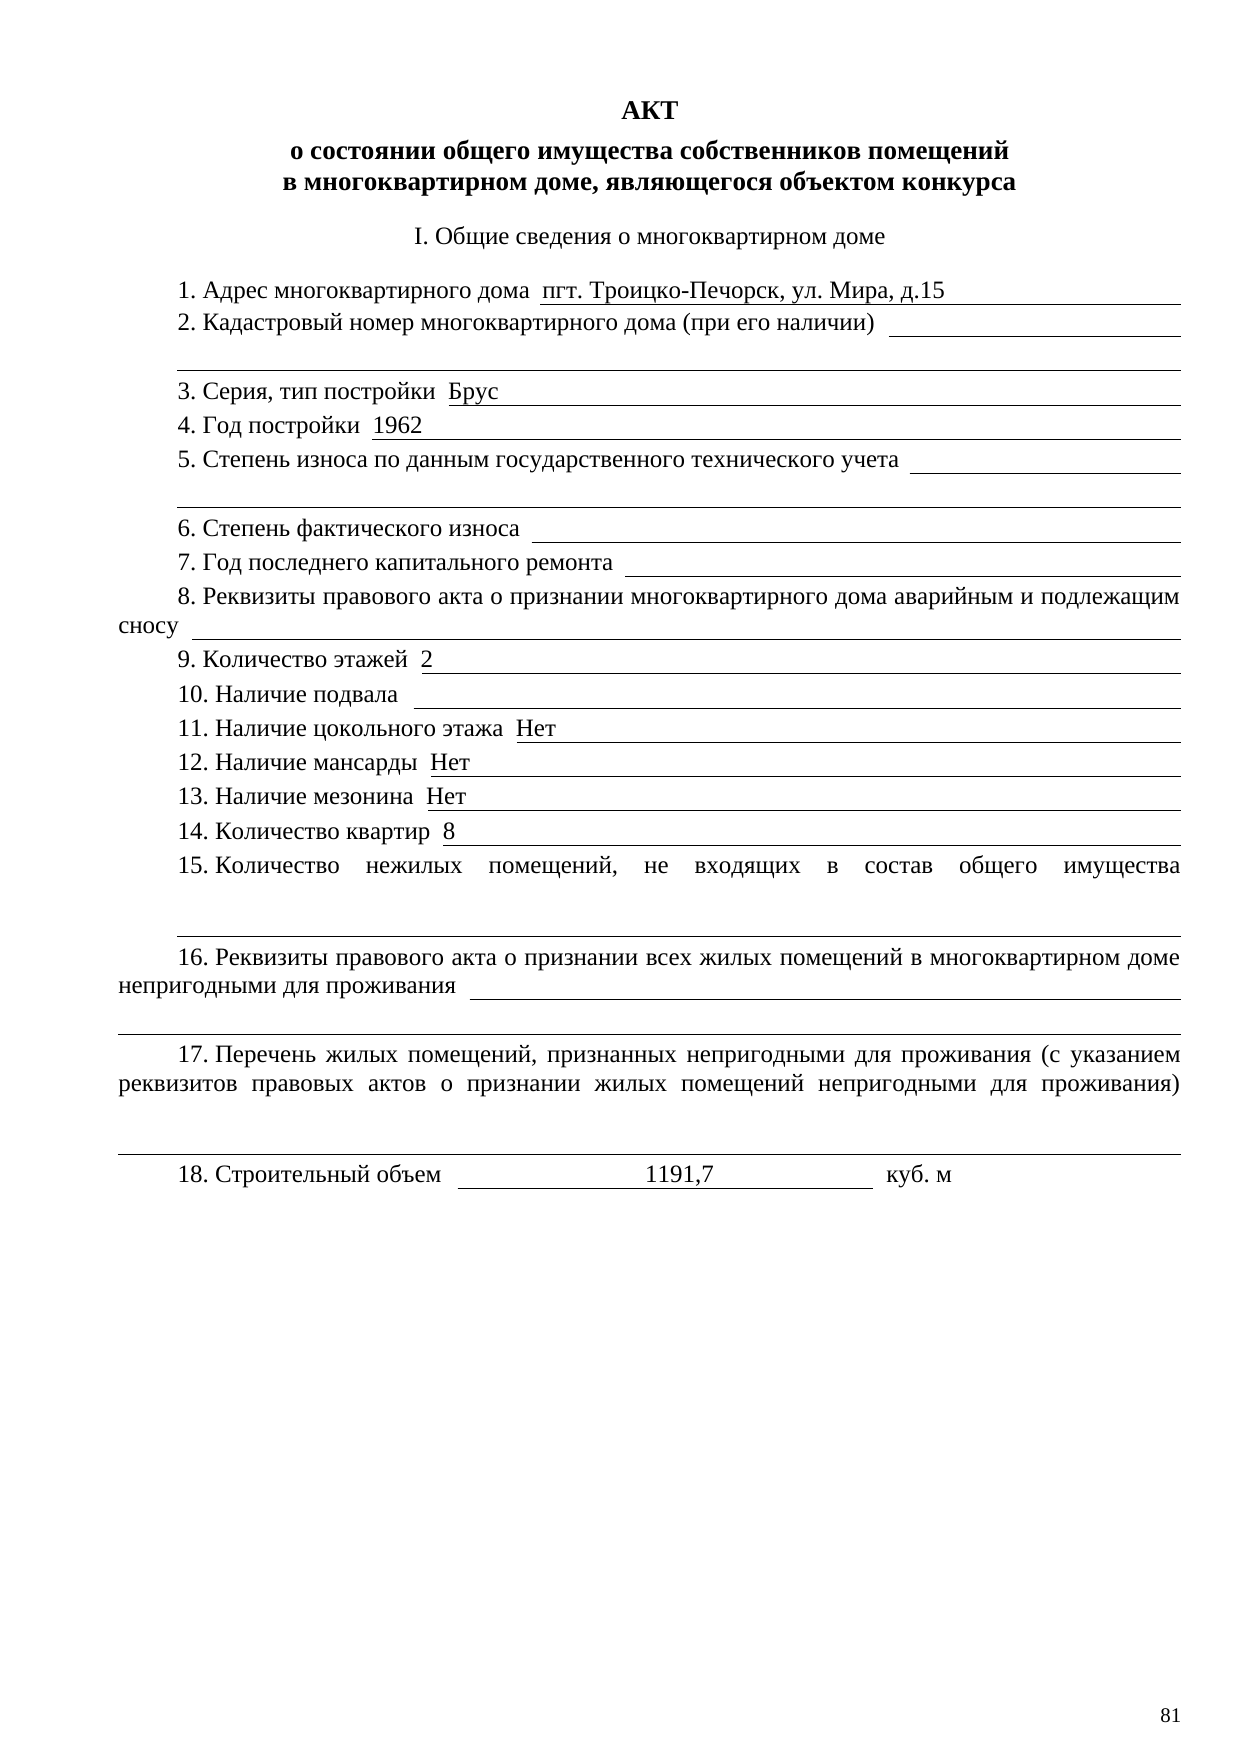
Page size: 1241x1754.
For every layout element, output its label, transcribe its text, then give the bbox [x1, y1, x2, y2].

text АКТ [118, 94, 1181, 126]
text 2. Кадастровый номер многоквартирного дома (при его наличии) [118, 307, 1181, 336]
text 13. Наличие мезонина Нет [118, 781, 1181, 810]
text I. Общие сведения о многоквартирном доме [118, 221, 1181, 250]
text 9. Количество этажей 2 [118, 644, 1181, 673]
text 6. Степень фактического износа [118, 513, 1181, 542]
text 17. Перечень жилых помещений, признанных непригодными для проживания (с указанием реквизитов правовых актов о признании жилых помещений непригодными для проживания) [118, 1039, 1181, 1125]
text 3. Серия, тип постройки Брус [118, 376, 1181, 404]
text 10. Наличие подвала [118, 679, 1181, 707]
text 5. Степень износа по данным государственного технического учета [118, 444, 1181, 473]
text 11. Наличие цокольного этажа Нет [118, 713, 1181, 742]
text 16. Реквизиты правового акта о признании всех жилых помещений в многоквартирном доме непригодными для проживания [118, 942, 1181, 999]
text 1. Адрес многоквартирного дома пгт. Троицко-Печорск, ул. Мира, д.15 [118, 275, 1181, 304]
text 18. Строительный объем 1191,7 куб. м [118, 1159, 1181, 1188]
text 7. Год последнего капитального ремонта [118, 547, 1181, 576]
text 15. Количество нежилых помещений, не входящих в состав общего имущества [118, 850, 1181, 907]
text 14. Количество квартир 8 [118, 816, 1181, 844]
text 4. Год постройки 1962 [118, 410, 1181, 439]
text 8. Реквизиты правового акта о признании многоквартирного дома аварийным и подлежащим сносу [118, 581, 1181, 639]
text 12. Наличие мансарды Нет [118, 747, 1181, 776]
text о состоянии общего имущества собственников помещений в многоквартирном доме, являющегося объектом конкурса [118, 134, 1181, 196]
